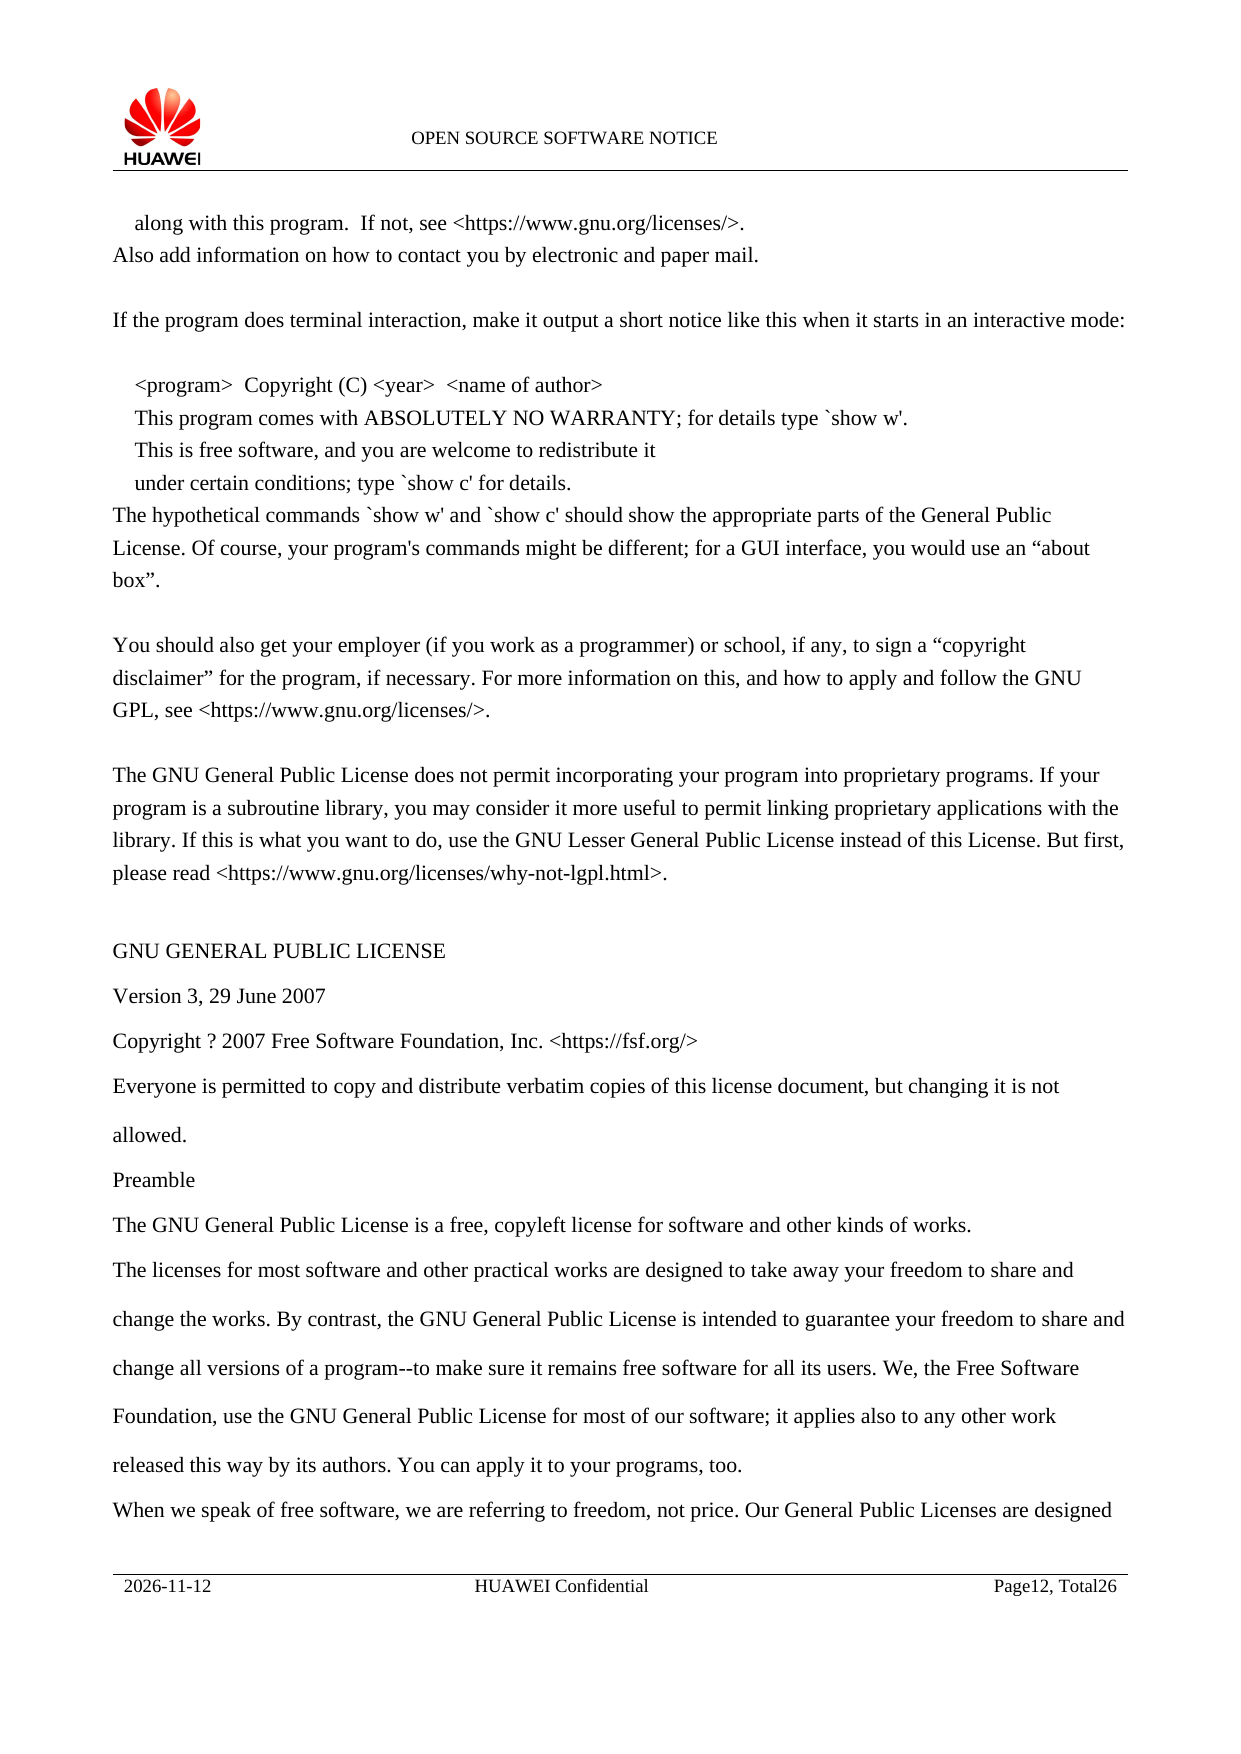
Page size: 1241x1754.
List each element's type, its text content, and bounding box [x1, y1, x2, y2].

text Preamble [112, 1163, 1128, 1196]
text Version 3, 29 June 2007 [112, 979, 1128, 1012]
text The licenses for most software and other practical works are designed to take away your freedom to share and change the works. By contrast, the GNU General Public License is intended to guarantee your freedom to share and change all versions of a program--to make sure it remains free software for all its users. We, the Free Software Foundation, use the GNU General Public License for most of our software; it applies also to any other work released this way by its authors. You can apply it to your programs, too. [112, 1253, 1128, 1481]
picture [124, 88, 201, 165]
text The GNU General Public License is a free, copyleft license for software and other kinds of works. [112, 1208, 1128, 1241]
text Everyone is permitted to copy and distribute verbatim copies of this license document, but changing it is not allowed. [112, 1069, 1128, 1151]
text GNU GENERAL PUBLIC LICENSE [112, 934, 1128, 966]
text Copyright ? 2007 Free Software Foundation, Inc. <https://fsf.org/> [112, 1024, 1128, 1057]
